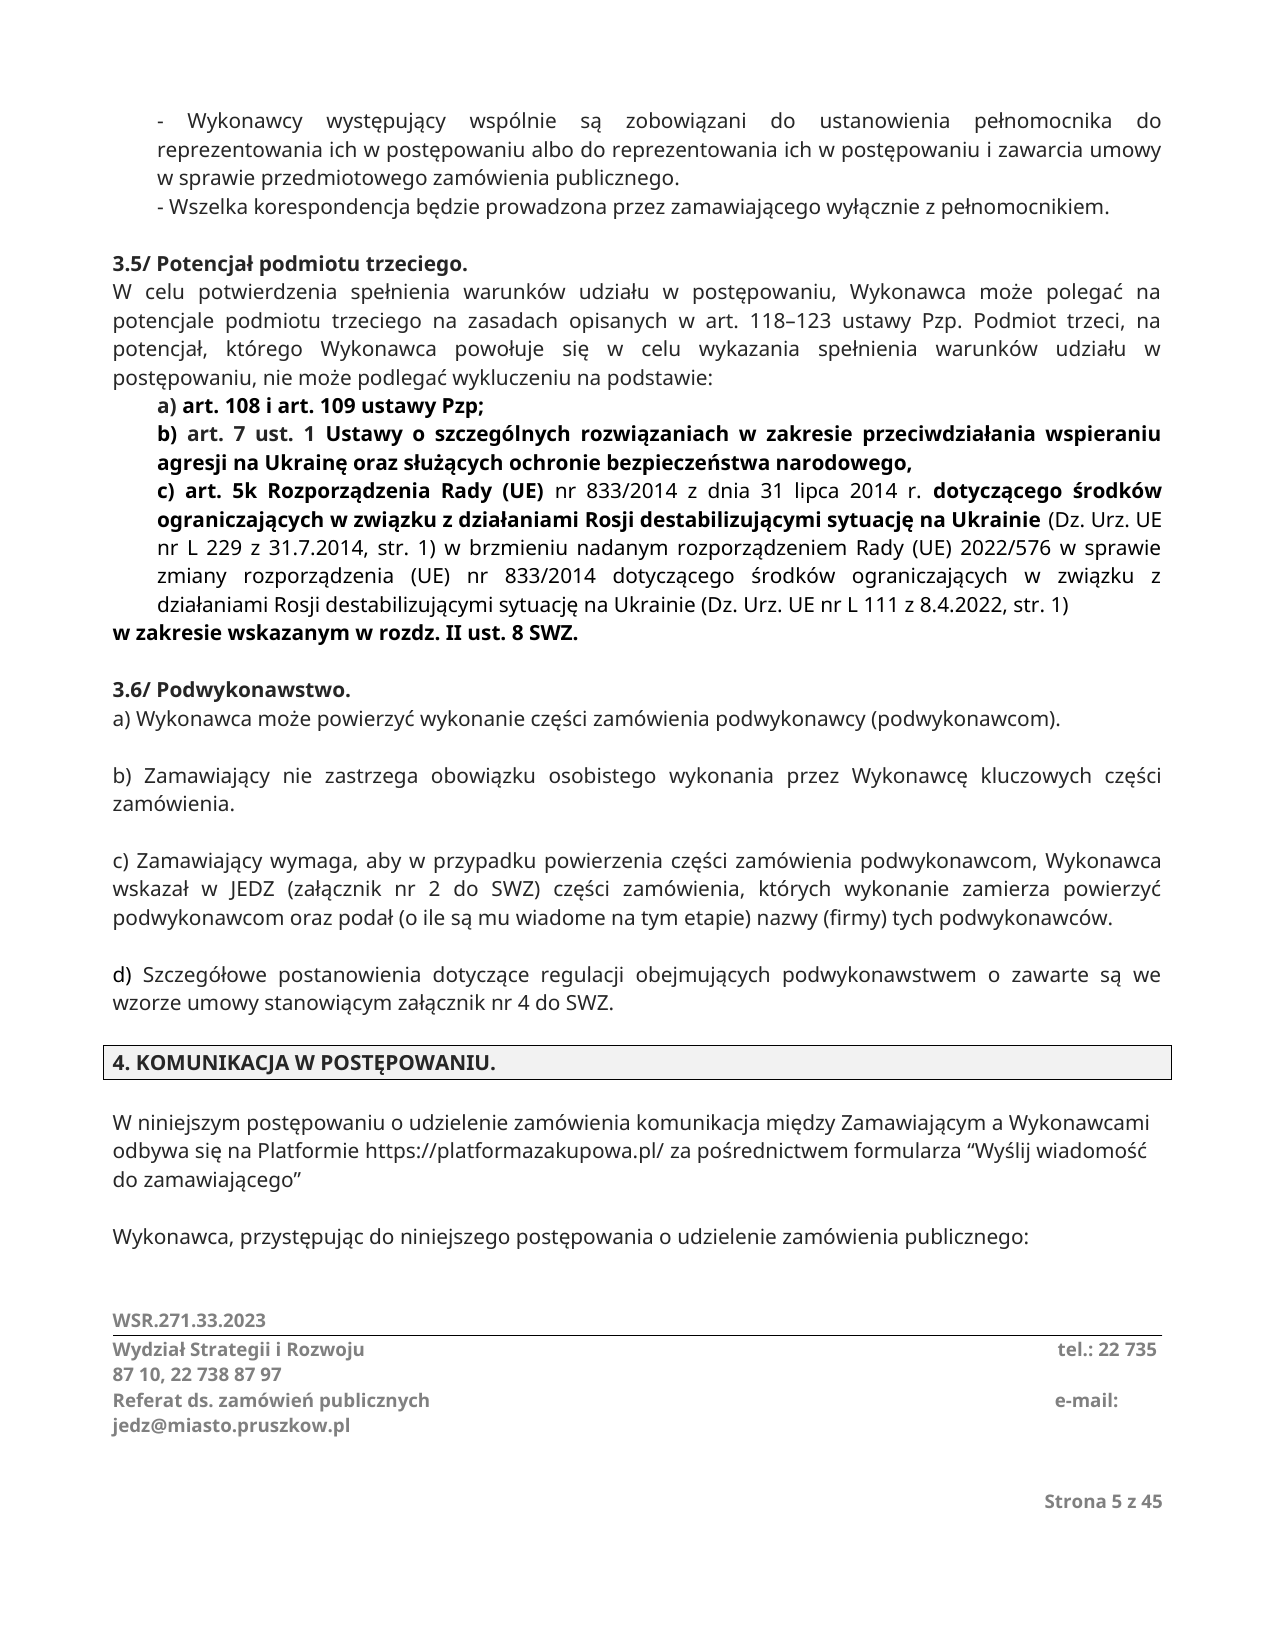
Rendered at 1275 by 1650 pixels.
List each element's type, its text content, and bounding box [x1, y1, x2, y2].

text w zakresie wskazanym w rozdz. II ust. 8 SWZ. [112, 618, 1162, 647]
text 4. KOMUNIKACJA W POSTĘPOWANIU. [104, 1046, 1171, 1079]
text Wykonawca, przystępując do niniejszego postępowania o udzielenie zamówienia publicznego: [112, 1222, 1162, 1250]
text c) art. 5k Rozporządzenia Rady (UE) nr 833/2014 z dnia 31 lipca 2014 r. dotyczącego środków ograniczających w związku z działaniami Rosji destabilizującymi sytuację na Ukrainie (Dz. Urz. UE nr L 229 z 31.7.2014, str. 1) w brzmieniu nadanym rozporządzeniem Rady (UE) 2022/576 w sprawie zmiany rozporządzenia (UE) nr 833/2014 dotyczącego środków ograniczających w związku z działaniami Rosji destabilizującymi sytuację na Ukrainie (Dz. Urz. UE nr L 111 z 8.4.2022, str. 1) [157, 476, 1162, 618]
text - Wykonawcy występujący wspólnie są zobowiązani do ustanowienia pełnomocnika do reprezentowania ich w postępowaniu albo do reprezentowania ich w postępowaniu i zawarcia umowy w sprawie przedmiotowego zamówienia publicznego. [157, 107, 1162, 192]
text b) Zamawiający nie zastrzega obowiązku osobistego wykonania przez Wykonawcę kluczowych części zamówienia. [112, 761, 1162, 818]
text c) Zamawiający wymaga, aby w przypadku powierzenia części zamówienia podwykonawcom, Wykonawca wskazał w JEDZ (załącznik nr 2 do SWZ) części zamówienia, których wykonanie zamierza powierzyć podwykonawcom oraz podał (o ile są mu wiadome na tym etapie) nazwy (firmy) tych podwykonawców. [112, 846, 1162, 931]
text W niniejszym postępowaniu o udzielenie zamówienia komunikacja między Zamawiającym a Wykonawcami odbywa się na Platformie https://platformazakupowa.pl/ za pośrednictwem formularza “Wyślij wiadomość do zamawiającego” [112, 1108, 1162, 1193]
text d) Szczegółowe postanowienia dotyczące regulacji obejmujących podwykonawstwem o zawarte są we wzorze umowy stanowiącym załącznik nr 4 do SWZ. [112, 960, 1162, 1017]
text 3.6/ Podwykonawstwo. [112, 675, 1162, 704]
text a) art. 108 i art. 109 ustawy Pzp; [157, 391, 1162, 419]
text a) Wykonawca może powierzyć wykonanie części zamówienia podwykonawcy (podwykonawcom). [112, 704, 1162, 732]
text 3.5/ Potencjał podmiotu trzeciego. [112, 249, 1162, 277]
text W celu potwierdzenia spełnienia warunków udziału w postępowaniu, Wykonawca może polegać na potencjale podmiotu trzeciego na zasadach opisanych w art. 118–123 ustawy Pzp. Podmiot trzeci, na potencjał, którego Wykonawca powołuje się w celu wykazania spełnienia warunków udziału w postępowaniu, nie może podlegać wykluczeniu na podstawie: [112, 277, 1162, 391]
text - Wszelka korespondencja będzie prowadzona przez zamawiającego wyłącznie z pełnomocnikiem. [157, 192, 1162, 220]
text b) art. 7 ust. 1 Ustawy o szczególnych rozwiązaniach w zakresie przeciwdziałania wspieraniu agresji na Ukrainę oraz służących ochronie bezpieczeństwa narodowego, [157, 419, 1162, 476]
